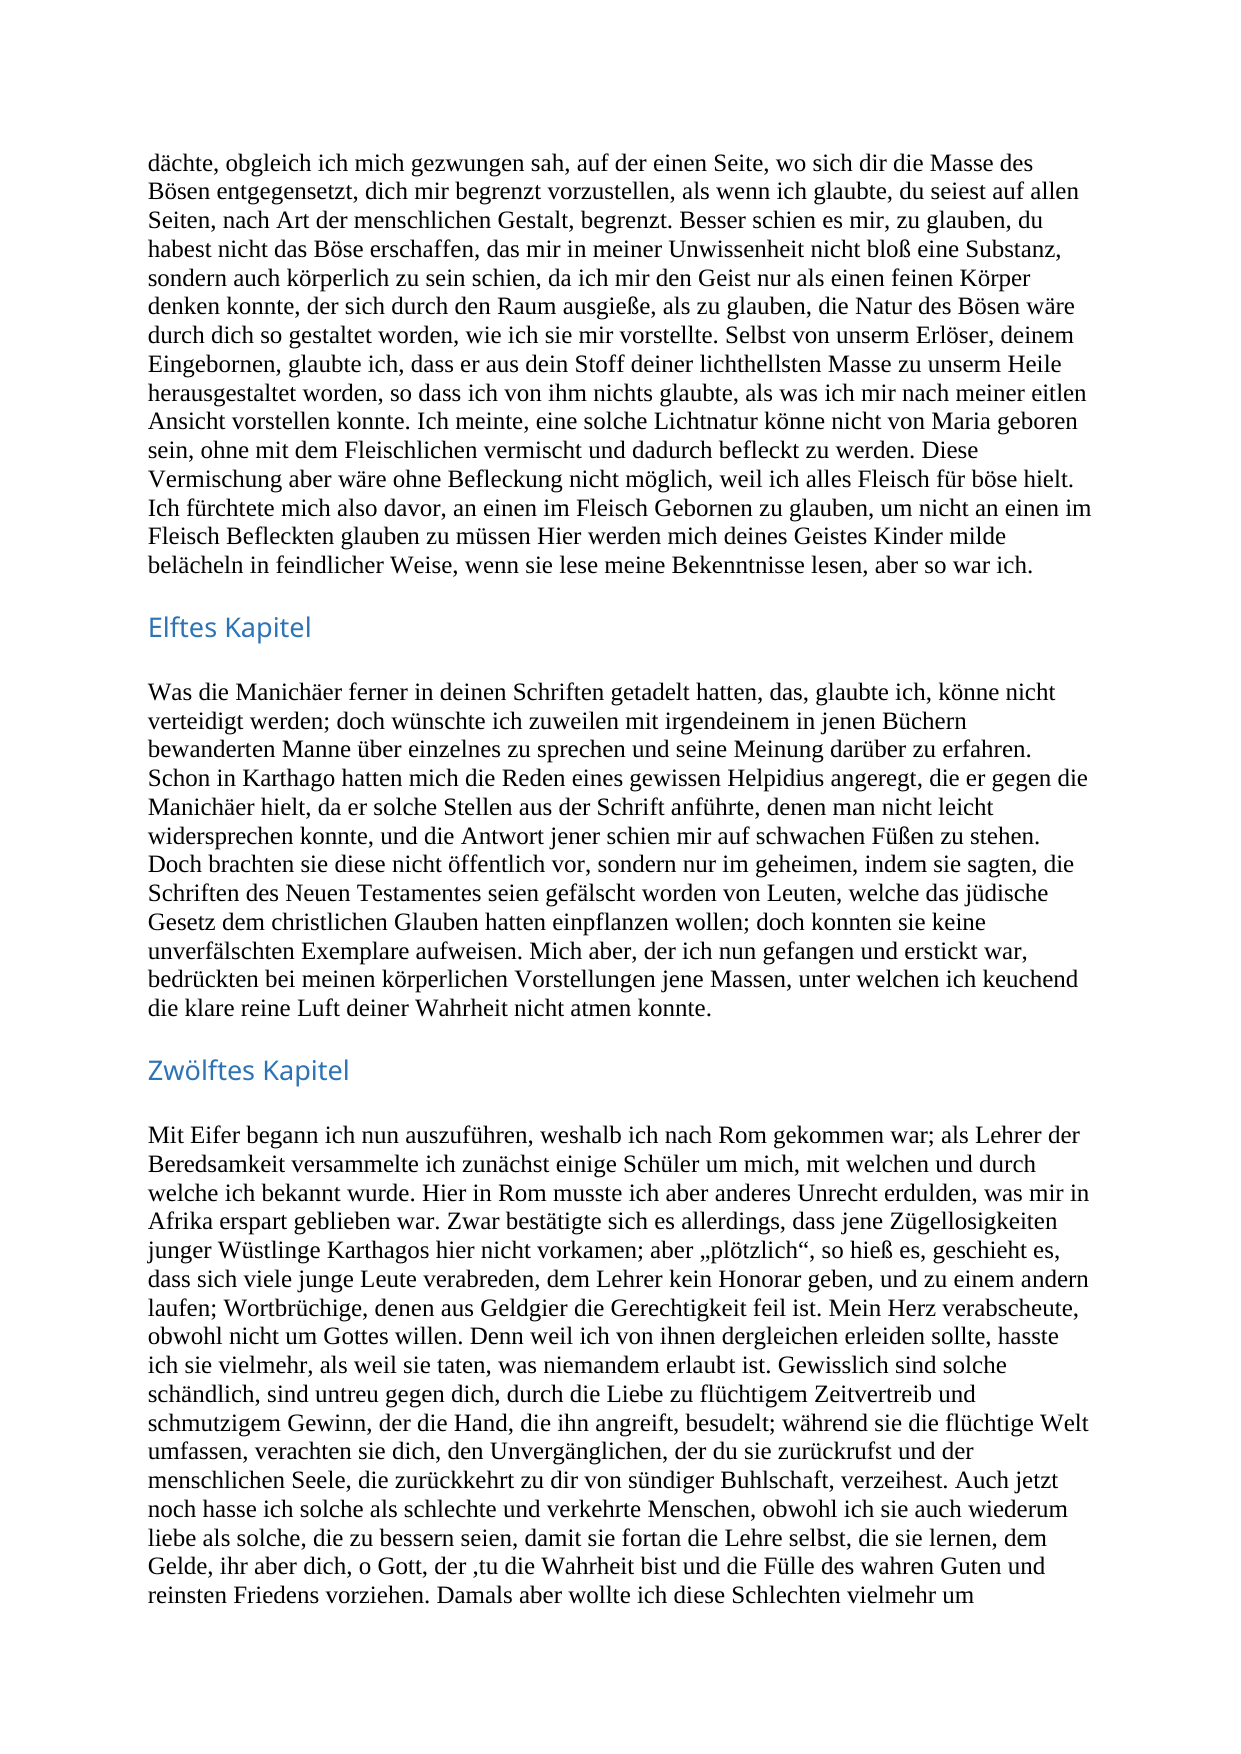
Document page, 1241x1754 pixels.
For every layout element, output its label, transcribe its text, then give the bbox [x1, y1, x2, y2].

text Was die Manichäer ferner in deinen Schriften getadelt hatten, das, glaubte ich, könne nicht verteidigt werden; doch wünschte ich zuweilen mit irgendeinem in jenen Büchern bewanderten Manne über einzelnes zu sprechen und seine Meinung darüber zu erfahren. Schon in Karthago hatten mich die Reden eines gewissen Helpidius angeregt, die er gegen die Manichäer hielt, da er solche Stellen aus der Schrift anführte, denen man nicht leicht widersprechen konnte, und die Antwort jener schien mir auf schwachen Füßen zu stehen. Doch brachten sie diese nicht öffentlich vor, sondern nur im geheimen, indem sie sagten, die Schriften des Neuen Testamentes seien gefälscht worden von Leuten, welche das jüdische Gesetz dem christlichen Glauben hatten einpflanzen wollen; doch konnten sie keine unverfälschten Exemplare aufweisen. Mich aber, der ich nun gefangen und erstickt war, bedrückten bei meinen körperlichen Vorstellungen jene Massen, unter welchen ich keuchend die klare reine Luft deiner Wahrheit nicht atmen konnte. [148, 677, 1093, 1022]
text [148, 1120, 1093, 1609]
subtitle Elftes Kapitel [148, 608, 1093, 645]
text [148, 148, 1093, 579]
subtitle Zwölftes Kapitel [148, 1051, 1093, 1088]
